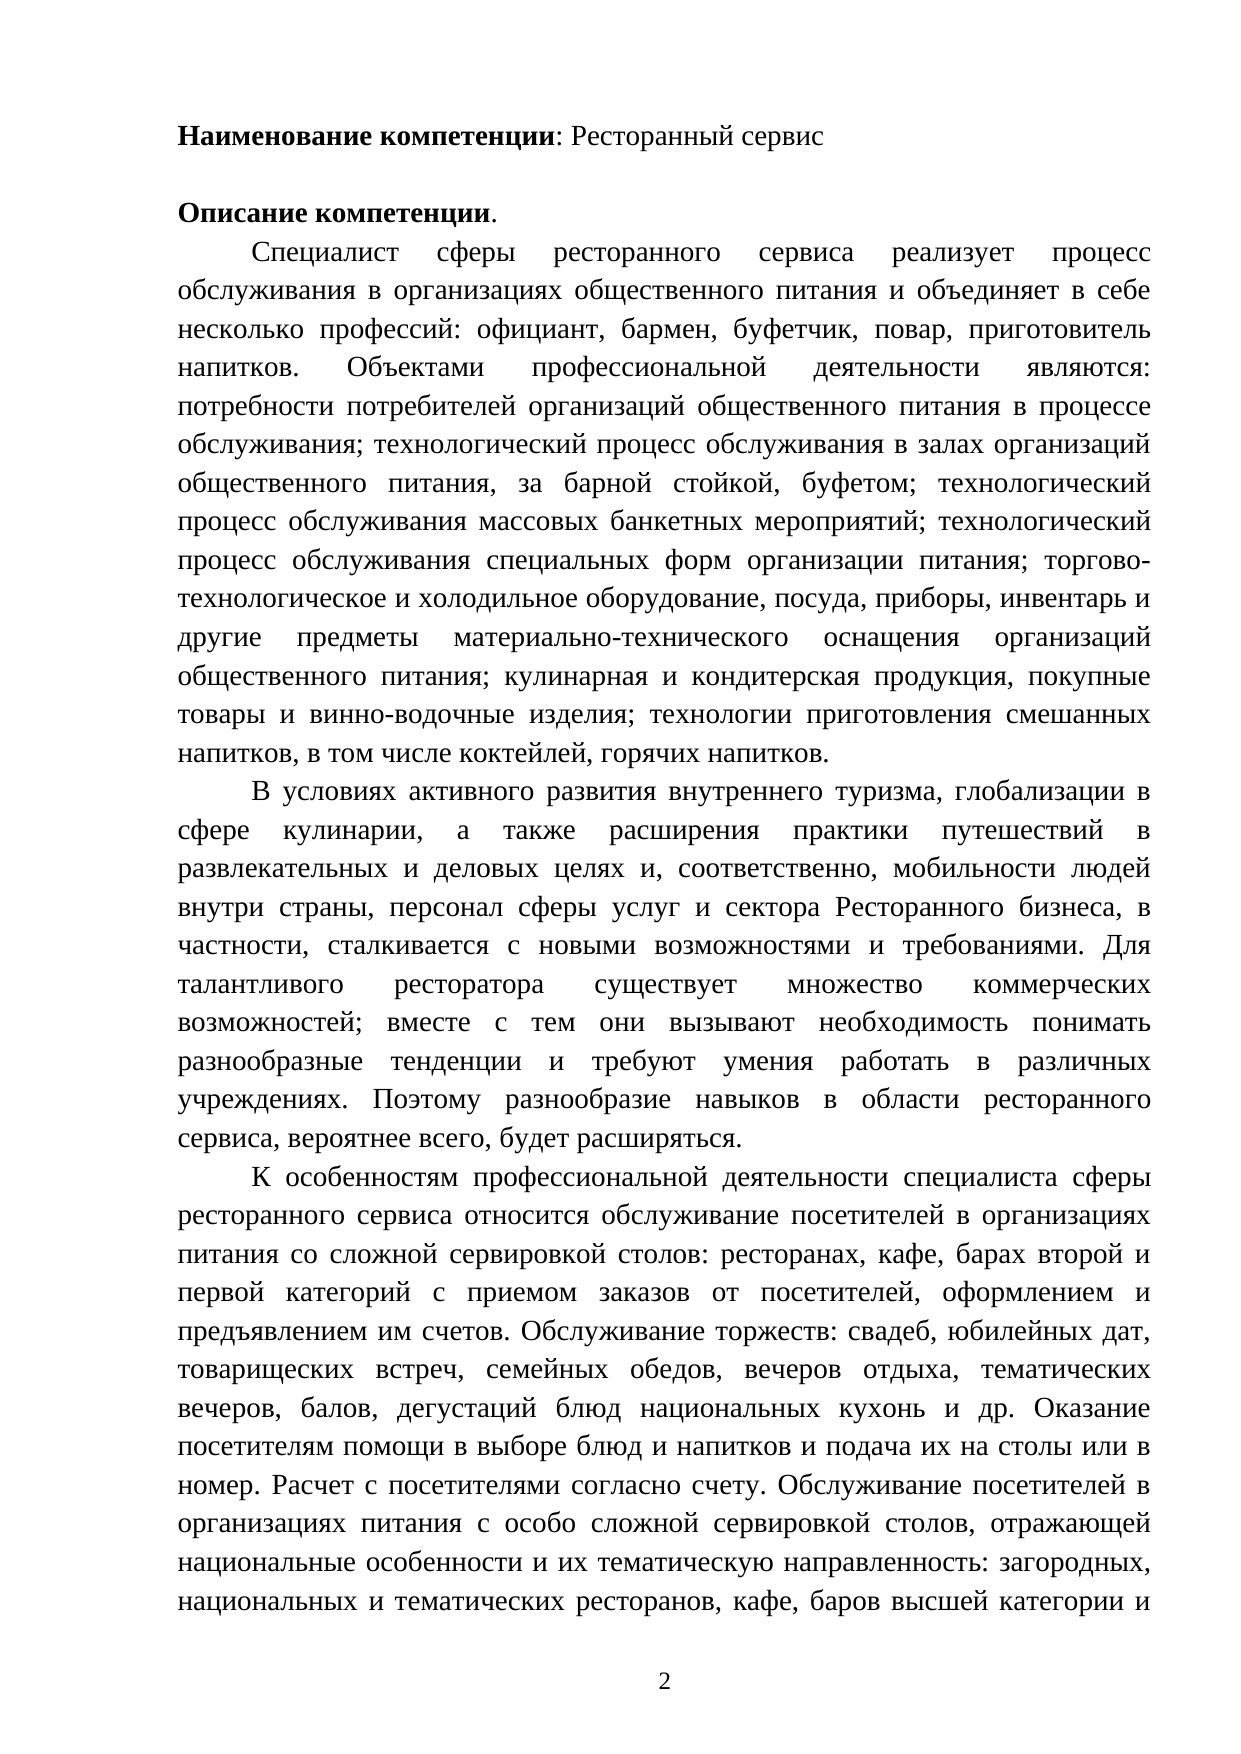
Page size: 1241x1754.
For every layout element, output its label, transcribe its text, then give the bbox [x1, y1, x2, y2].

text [177, 1159, 1152, 1616]
text В условиях активного развития внутреннего туризма, глобализации в сфере кулинарии, а также расширения практики путешествий в развлекательных и деловых целях и, соответственно, мобильности людей внутри страны, персонал сферы услуг и сектора Ресторанного бизнеса, в частности, сталкивается с новыми возможностями и требованиями. Для талантливого ресторатора существует множество коммерческих возможностей; вместе с тем они вызывают необходимость понимать разнообразные тенденции и требуют умения работать в различных учреждениях. Поэтому разнообразие навыков в области ресторанного сервиса, вероятнее всего, будет расширяться. [177, 773, 1152, 1154]
text Специалист сферы ресторанного сервиса реализует процесс обслуживания в организациях общественного питания и объединяет в себе несколько профессий: официант, бармен, буфетчик, повар, приготовитель напитков. Объектами профессиональной деятельности являются: потребности потребителей организаций общественного питания в процессе обслуживания; технологический процесс обслуживания в залах организаций общественного питания, за барной стойкой, буфетом; технологический процесс обслуживания массовых банкетных мероприятий; технологический процесс обслуживания специальных форм организации питания; торгово-технологическое и холодильное оборудование, посуда, приборы, инвентарь и другие предметы материально-технического оснащения организаций общественного питания; кулинарная и кондитерская продукция, покупные товары и винно-водочные изделия; технологии приготовления смешанных напитков, в том числе коктейлей, горячих напитков. [177, 234, 1152, 768]
text Описание компетенции. [177, 195, 1152, 229]
text Наименование компетенции: Ресторанный сервис [177, 118, 1152, 152]
